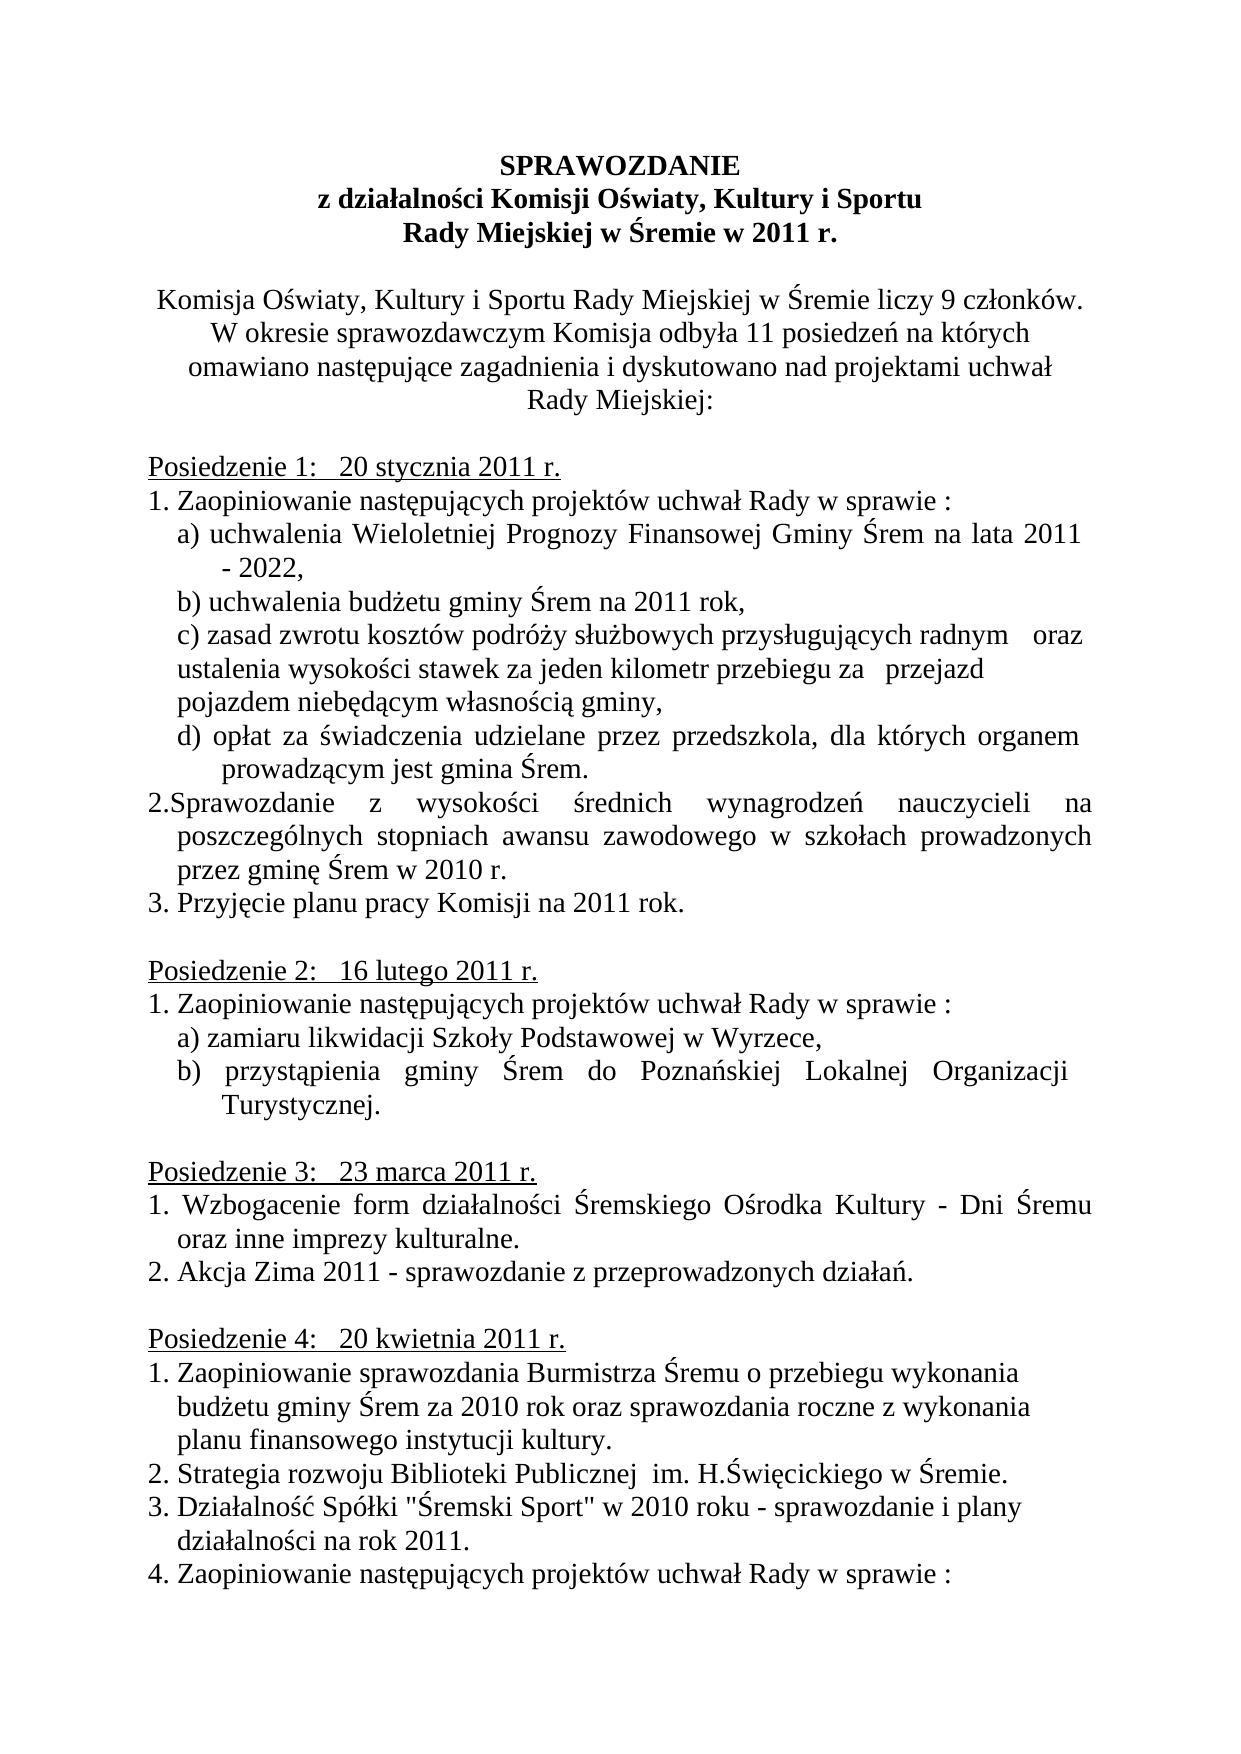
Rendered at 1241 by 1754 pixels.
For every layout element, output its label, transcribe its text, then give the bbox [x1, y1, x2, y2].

text Posiedzenie 1: 20 stycznia 2011 r. [148, 449, 1093, 483]
text a) uchwalenia Wieloletniej Prognozy Finansowej Gminy Śrem na lata 2011 - 2022, [148, 517, 1093, 584]
text W okresie sprawozdawczym Komisja odbyła 11 posiedzeń na których omawiano następujące zagadnienia i dyskutowano nad projektami uchwał [148, 315, 1093, 382]
text Posiedzenie 4: 20 kwietnia 2011 r. [148, 1322, 1093, 1355]
text Komisja Oświaty, Kultury i Sportu Rady Miejskiej w Śremie liczy 9 członków. [148, 282, 1093, 315]
text d) opłat za świadczenia udzielane przez przedszkola, dla których organem prowadzącym jest gmina Śrem. [148, 718, 1093, 785]
text b) przystąpienia gminy Śrem do Poznańskiej Lokalnej Organizacji Turystycznej. [148, 1053, 1093, 1120]
text 1. Zaopiniowanie następujących projektów uchwał Rady w sprawie : [148, 986, 1093, 1020]
text 1. Zaopiniowanie sprawozdania Burmistrza Śremu o przebiegu wykonania [148, 1355, 1093, 1389]
text 1. Zaopiniowanie następujących projektów uchwał Rady w sprawie : [148, 483, 1093, 517]
text działalności na rok 2011. [148, 1523, 1093, 1556]
text SPRAWOZDANIE [148, 148, 1093, 181]
text Posiedzenie 3: 23 marca 2011 r. [148, 1154, 1093, 1187]
text 2. Akcja Zima 2011 - sprawozdanie z przeprowadzonych działań. [148, 1254, 1093, 1288]
text budżetu gminy Śrem za 2010 rok oraz sprawozdania roczne z wykonania [148, 1389, 1093, 1422]
text a) zamiaru likwidacji Szkoły Podstawowej w Wyrzece, [148, 1020, 1093, 1053]
text Rady Miejskiej: [148, 382, 1093, 416]
text Posiedzenie 2: 16 lutego 2011 r. [148, 953, 1093, 986]
text b) uchwalenia budżetu gminy Śrem na 2011 rok, [148, 584, 1093, 617]
text 4. Zaopiniowanie następujących projektów uchwał Rady w sprawie : [148, 1556, 1093, 1590]
text 1. Wzbogacenie form działalności Śremskiego Ośrodka Kultury - Dni Śremu oraz inne imprezy kulturalne. [148, 1187, 1093, 1254]
text 2.Sprawozdanie z wysokości średnich wynagrodzeń nauczycieli na poszczególnych stopniach awansu zawodowego w szkołach prowadzonych przez gminę Śrem w 2010 r. [148, 785, 1093, 886]
text Rady Miejskiej w Śremie w 2011 r. [148, 215, 1093, 248]
text c) zasad zwrotu kosztów podróży służbowych przysługujących radnym oraz ustalenia wysokości stawek za jeden kilometr przebiegu za przejazd pojazdem niebędącym własnością gminy, [148, 617, 1093, 718]
text 3. Działalność Spółki "Śremski Sport" w 2010 roku - sprawozdanie i plany [148, 1489, 1093, 1523]
text z działalności Komisji Oświaty, Kultury i Sportu [148, 181, 1093, 215]
text planu finansowego instytucji kultury. [148, 1422, 1093, 1456]
text 3. Przyjęcie planu pracy Komisji na 2011 rok. [148, 886, 1093, 919]
text 2. Strategia rozwoju Biblioteki Publicznej im. H.Święcickiego w Śremie. [148, 1456, 1093, 1489]
